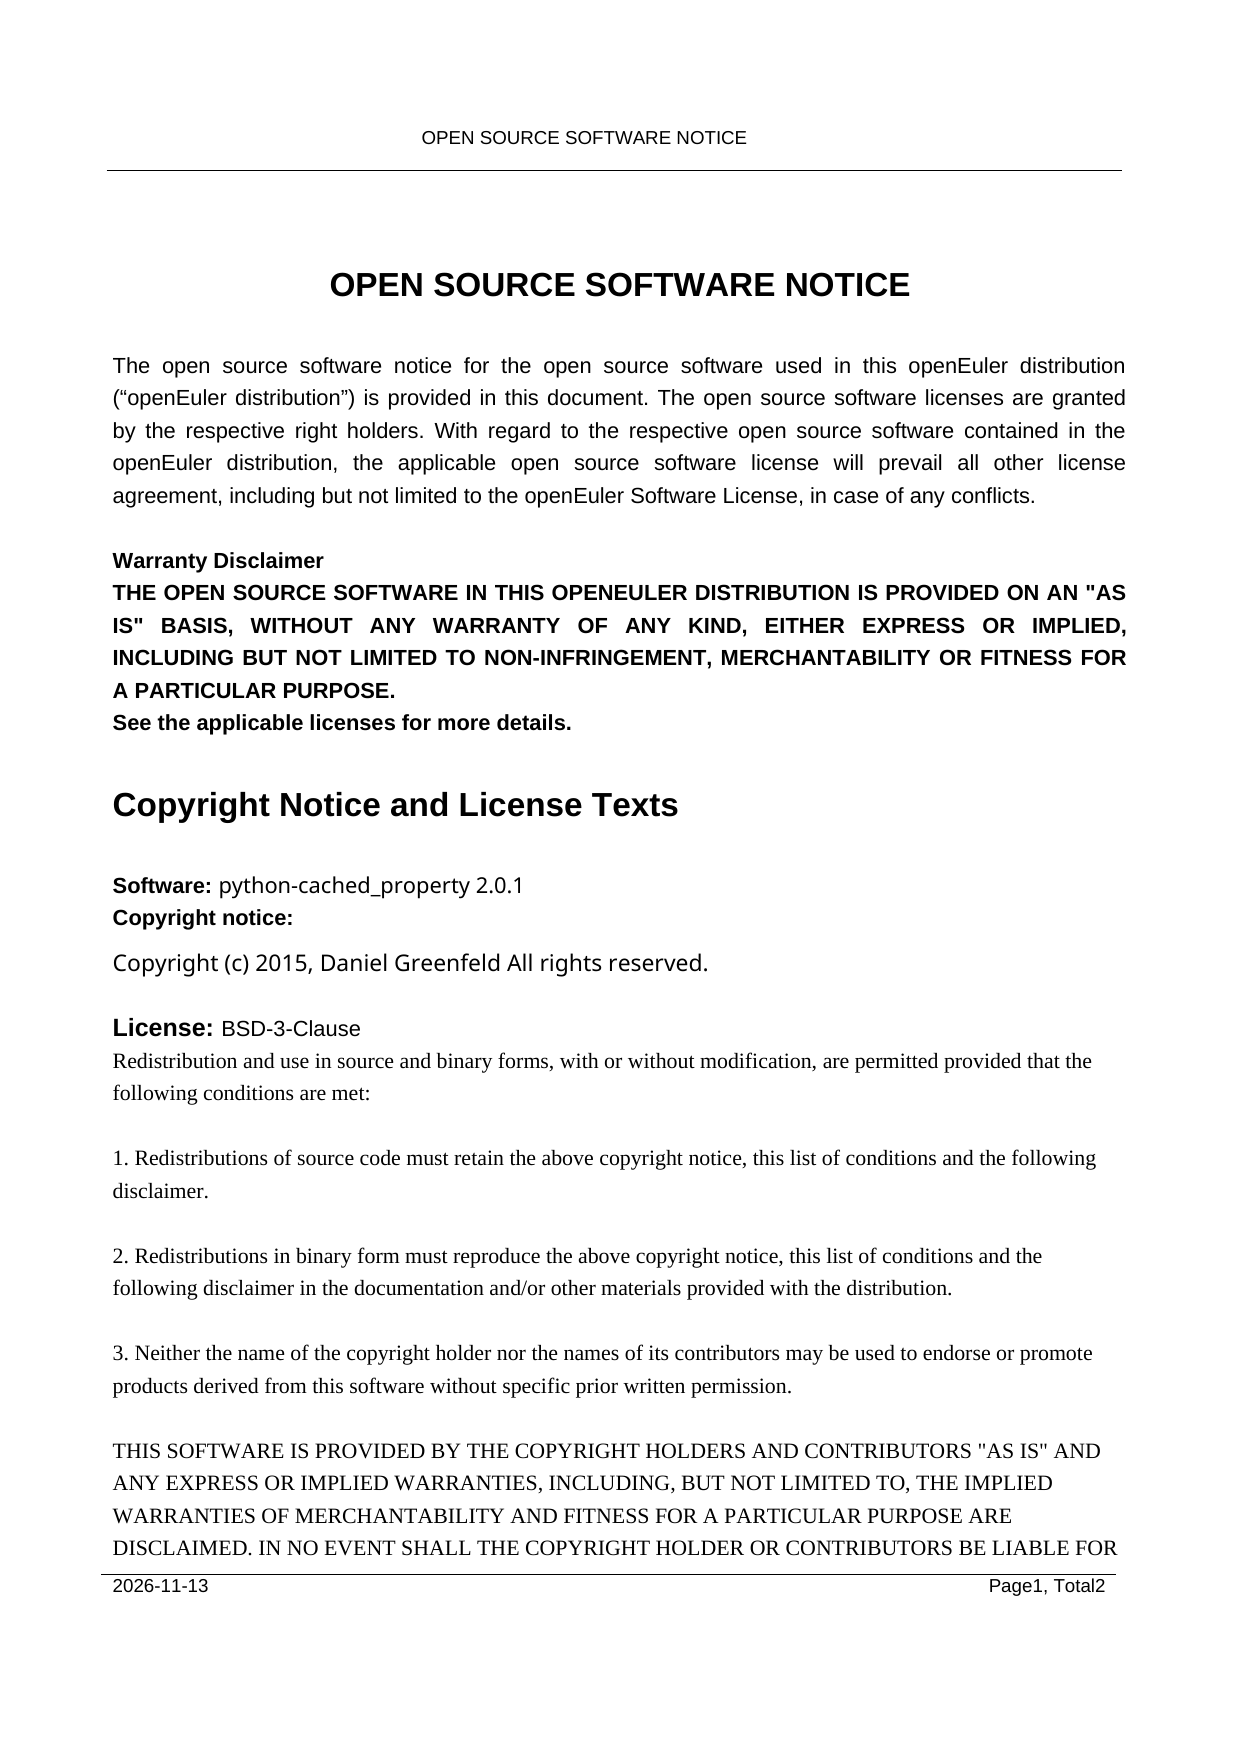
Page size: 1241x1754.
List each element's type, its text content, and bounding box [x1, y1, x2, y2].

text Copyright notice: [112, 901, 1128, 934]
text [112, 1044, 1128, 1564]
title Software: python-cached_property 2.0.1 [112, 869, 1128, 901]
text THE OPEN SOURCE SOFTWARE IN THIS OPENEULER DISTRIBUTION IS PROVIDED ON AN "AS IS" BASIS, WITHOUT ANY WARRANTY OF ANY KIND, EITHER EXPRESS OR IMPLIED, INCLUDING BUT NOT LIMITED TO NON-INFRINGEMENT, MERCHANTABILITY OR FITNESS FOR A PARTICULAR PURPOSE. See the applicable licenses for more details. [112, 576, 1128, 739]
text Copyright Notice and License Texts [112, 771, 1128, 836]
text The open source software notice for the open source software used in this openEuler distribution (“openEuler distribution”) is provided in this document. The open source software licenses are granted by the respective right holders. With regard to the respective open source software contained in the openEuler distribution, the applicable open source software license will prevail all other license agreement, including but not limited to the openEuler Software License, in case of any conflicts. [112, 349, 1128, 511]
text Copyright (c) 2015, Daniel Greenfeld All rights reserved. [112, 947, 1128, 1012]
text License: BSD-3-Clause [112, 1012, 1128, 1044]
text OPEN SOURCE SOFTWARE NOTICE [112, 251, 1128, 316]
text Warranty Disclaimer [112, 544, 1128, 576]
